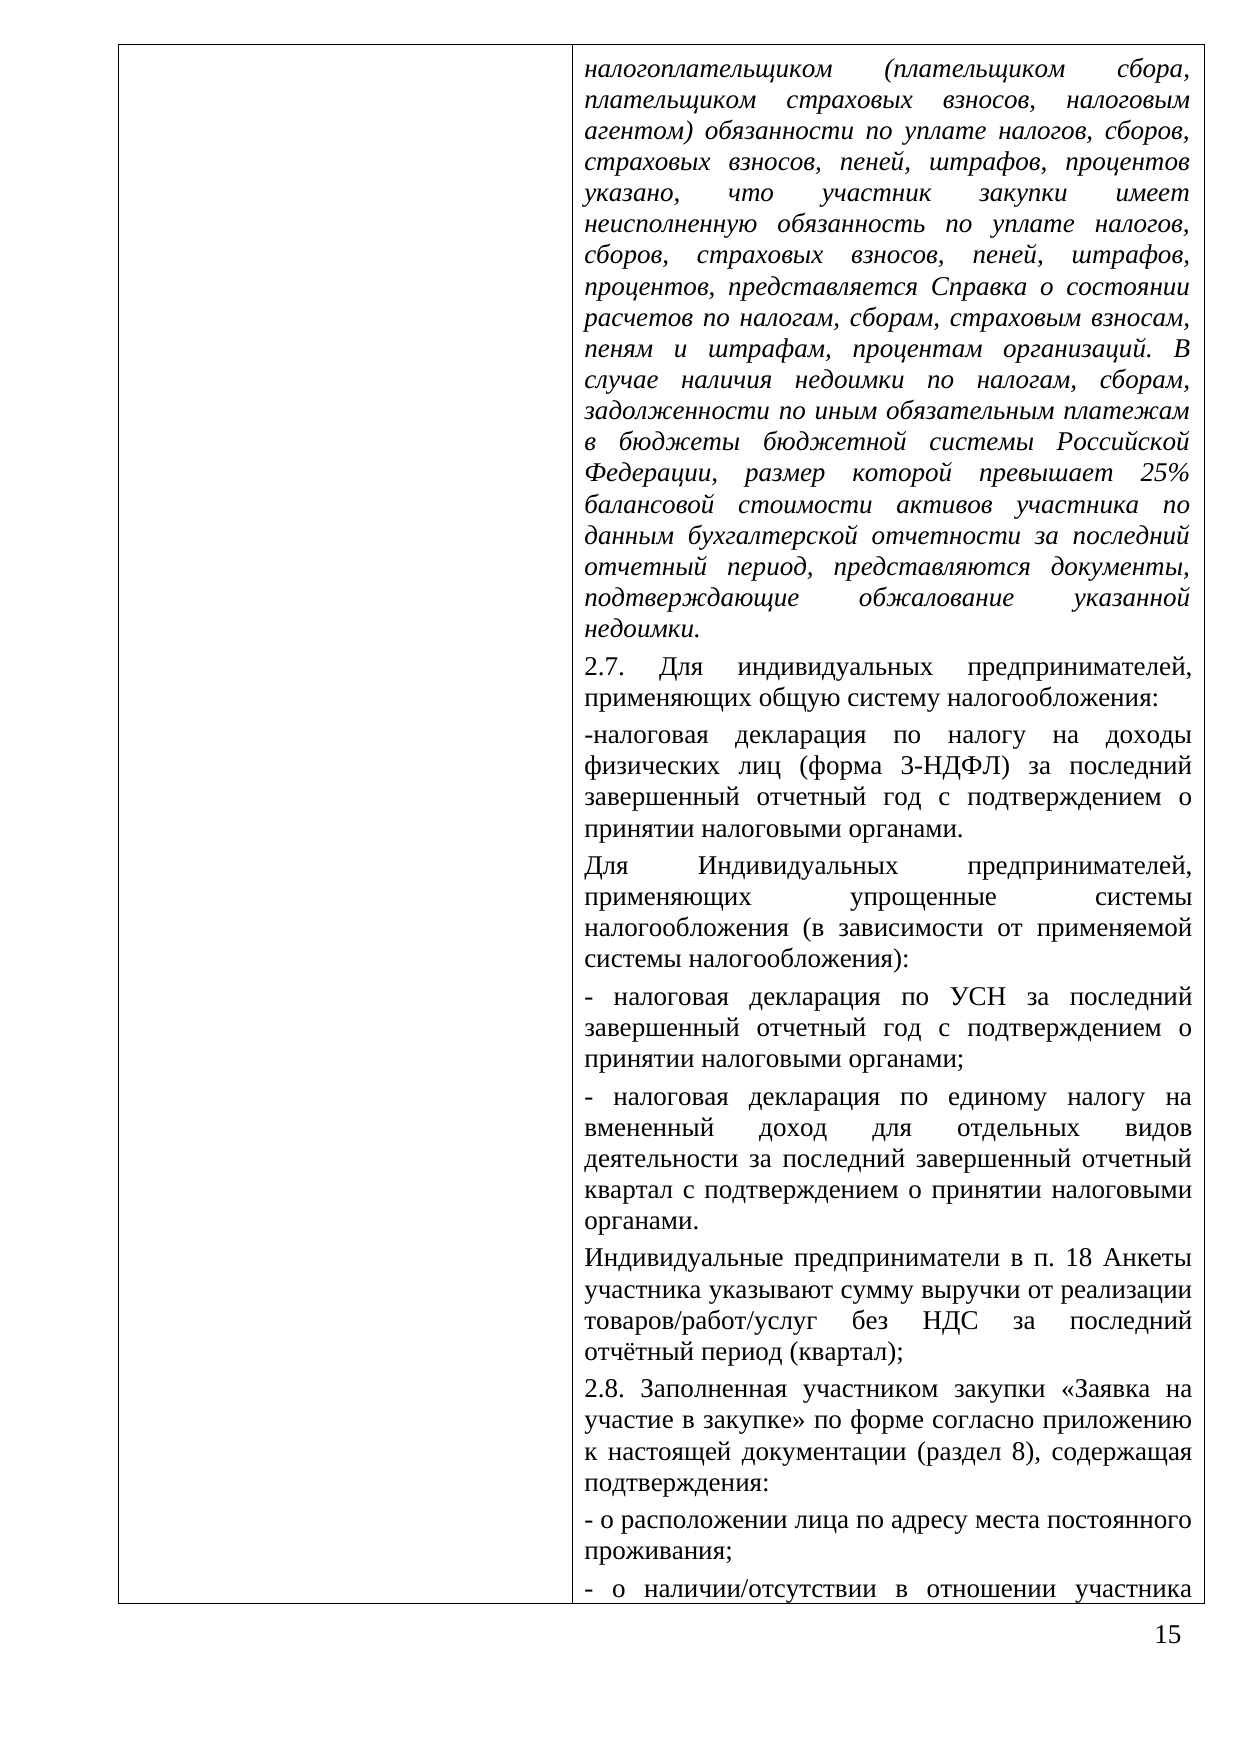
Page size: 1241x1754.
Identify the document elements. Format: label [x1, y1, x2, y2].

table_header [573, 45, 1204, 1603]
table_header [119, 45, 572, 1603]
